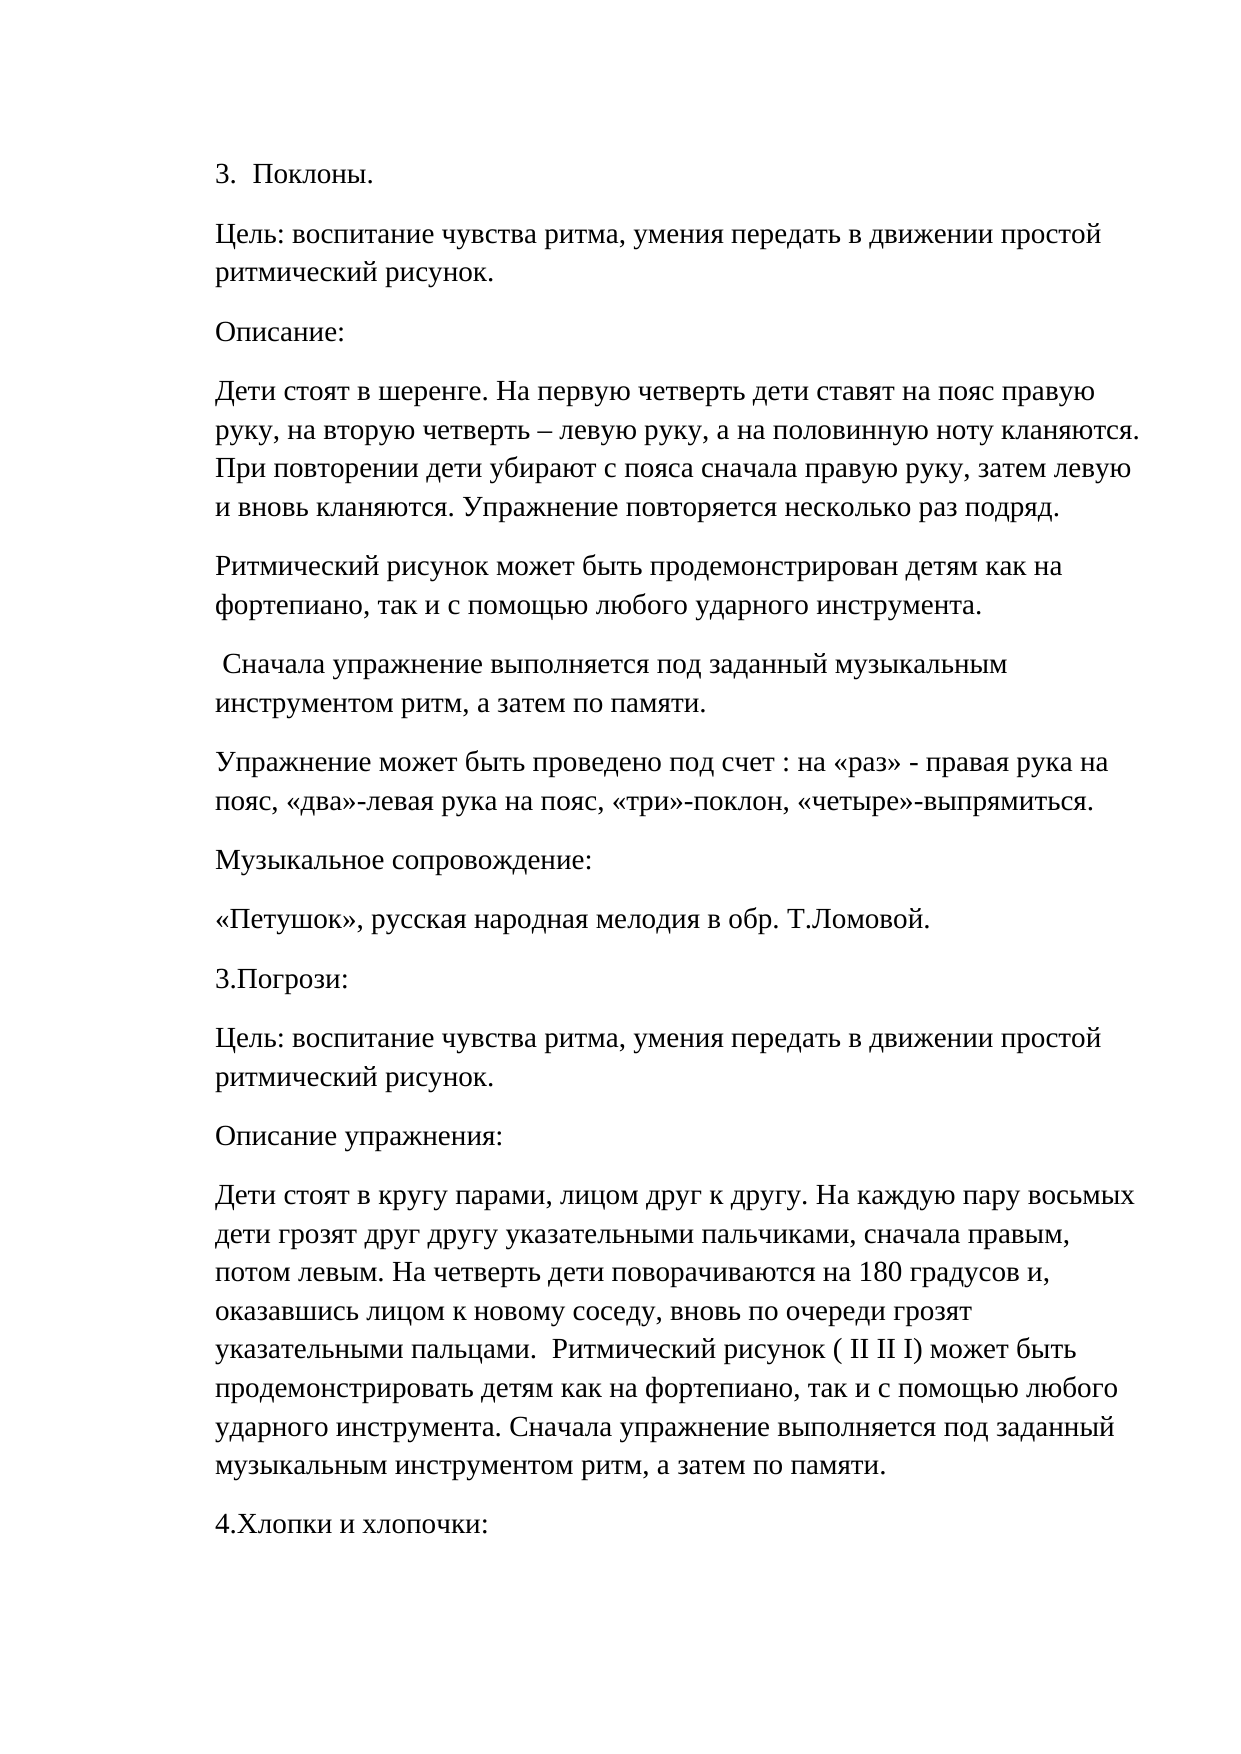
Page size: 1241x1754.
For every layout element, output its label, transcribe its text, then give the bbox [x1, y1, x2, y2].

text Музыкальное сопровождение: [215, 842, 1152, 876]
text Цель: воспитание чувства ритма, умения передать в движении простой ритмический рисунок. [215, 1020, 1152, 1092]
text 4.Хлопки и хлопочки: [215, 1507, 1152, 1540]
text Цель: воспитание чувства ритма, умения передать в движении простой ритмический рисунок. [215, 216, 1152, 288]
text Дети стоят в шеренге. На первую четверть дети ставят на пояс правую руку, на вторую четверть – левую руку, а на половинную ноту кланяются. При повторении дети убирают с пояса сначала правую руку, затем левую и вновь кланяются. Упражнение повторяется несколько раз подряд. [215, 373, 1152, 522]
text Описание упражнения: [215, 1118, 1152, 1152]
text Упражнение может быть проведено под счет : на «раз» - правая рука на пояс, «два»-левая рука на пояс, «три»-поклон, «четыре»-выпрямиться. [215, 744, 1152, 816]
text Ритмический рисунок может быть продемонстрирован детям как на фортепиано, так и с помощью любого ударного инструмента. [215, 548, 1152, 620]
text 3.Погрози: [215, 961, 1152, 994]
list Поклоны. [215, 157, 1152, 190]
text «Петушок», русская народная мелодия в обр. Т.Ломовой. [215, 901, 1152, 935]
text Описание: [215, 314, 1152, 347]
text Дети стоят в кругу парами, лицом друг к другу. На каждую пару восьмых дети грозят друг другу указательными пальчиками, сначала правым, потом левым. На четверть дети поворачиваются на 180 градусов и, оказавшись лицом к новому соседу, вновь по очереди грозят указательными пальцами. Ритмический рисунок ( II II I) может быть продемонстрировать детям как на фортепиано, так и с помощью любого ударного инструмента. Сначала упражнение выполняется под заданный музыкальным инструментом ритм, а затем по памяти. [215, 1177, 1152, 1481]
text Сначала упражнение выполняется под заданный музыкальным инструментом ритм, а затем по памяти. [215, 646, 1152, 718]
